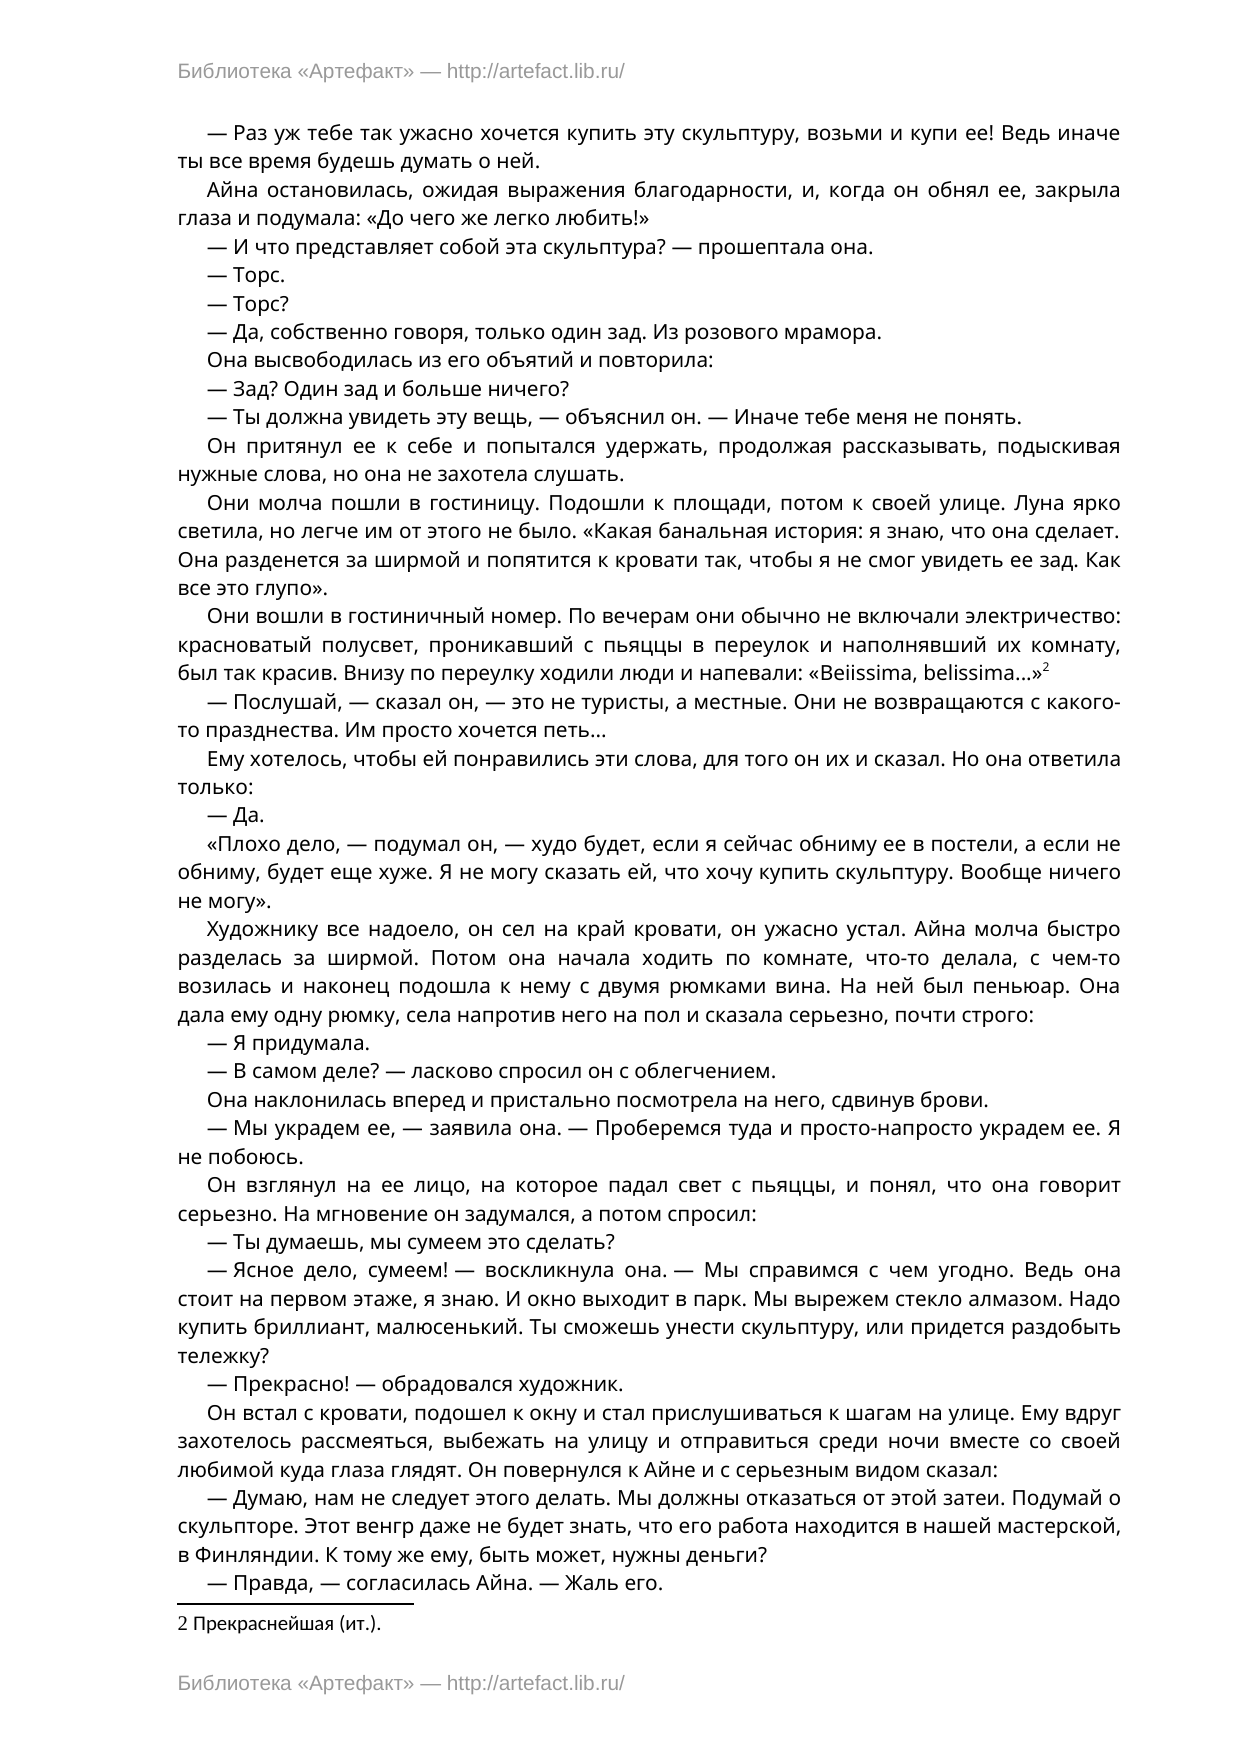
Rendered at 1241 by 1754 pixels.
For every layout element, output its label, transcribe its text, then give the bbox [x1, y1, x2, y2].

text «Плохо дело, — подумал он, — худо будет, если я сейчас обниму ее в постели, а если не обниму, будет еще хуже. Я не могу сказать ей, что хочу купить скульптуру. Вообще ничего не могу». [177, 829, 1122, 914]
text Она наклонилась вперед и пристально посмотрела на него, сдвинув брови. [177, 1085, 1122, 1113]
text — Ясное дело, сумеем! — воскликнула она. — Мы справимся с чем угодно. Ведь она стоит на первом этаже, я знаю. И окно выходит в парк. Мы вырежем стекло алмазом. Надо купить бриллиант, малюсенький. Ты сможешь унести скульптуру, или придется раздобыть тележку? [177, 1256, 1122, 1369]
text Айна остановилась, ожидая выражения благодарности, и, когда он обнял ее, закрыла глаза и подумала: «До чего же легко любить!» [177, 175, 1122, 232]
text Она высвободилась из его объятий и повторила: [177, 346, 1122, 374]
text — Ты должна увидеть эту вещь, — объяснил он. — Иначе тебе меня не понять. [177, 402, 1122, 431]
text — И что представляет собой эта скульптура? — прошептала она. [177, 232, 1122, 260]
text — Думаю, нам не следует этого делать. Мы должны отказаться от этой затеи. Подумай о скульпторе. Этот венгр даже не будет знать, что его работа находится в нашей мастерской, в Финляндии. К тому же ему, быть может, нужны деньги? [177, 1483, 1122, 1568]
text — В самом деле? — ласково спросил он с облегчением. [177, 1057, 1122, 1085]
text Художнику все надоело, он сел на край кровати, он ужасно устал. Айна молча быстро разделась за ширмой. Потом она начала ходить по комнате, что-то делала, с чем-то возилась и наконец подошла к нему с двумя рюмками вина. На ней был пеньюар. Она дала ему одну рюмку, села напротив него на пол и сказала серьезно, почти строго: [177, 914, 1122, 1028]
text — Раз уж тебе так ужасно хочется купить эту скульптуру, возьми и купи ее! Ведь иначе ты все время будешь думать о ней. [177, 118, 1122, 175]
text — Прекрасно! — обрадовался художник. [177, 1369, 1122, 1398]
text — Я придумала. [177, 1028, 1122, 1057]
text Они вошли в гостиничный номер. По вечерам они обычно не включали электричество: красноватый полусвет, проникавший с пьяццы в переулок и наполнявший их комнату, был так красив. Внизу по переулку ходили люди и напевали: «Beiissima, belissima...» [177, 602, 1122, 687]
text — Послушай, — сказал он, — это не туристы, а местные. Они не возвращаются с какого-то празднества. Им просто хочется петь... [177, 687, 1122, 744]
text — Зад? Один зад и больше ничего? [177, 374, 1122, 402]
text — Да. [177, 801, 1122, 829]
text Он встал с кровати, подошел к окну и стал прислушиваться к шагам на улице. Ему вдруг захотелось рассмеяться, выбежать на улицу и отправиться среди ночи вместе со своей любимой куда глаза глядят. Он повернулся к Айне и с серьезным видом сказал: [177, 1398, 1122, 1483]
text — Торс. [177, 260, 1122, 289]
text — Ты думаешь, мы сумеем это сделать? [177, 1227, 1122, 1256]
text — Да, собственно говоря, только один зад. Из розового мрамора. [177, 317, 1122, 346]
text Он взглянул на ее лицо, на которое падал свет с пьяццы, и понял, что она говорит серьезно. На мгновение он задумался, а потом спросил: [177, 1170, 1122, 1227]
text Ему хотелось, чтобы ей понравились эти слова, для того он их и сказал. Но она ответила только: [177, 744, 1122, 801]
text Они молча пошли в гостиницу. Подошли к площади, потом к своей улице. Луна ярко светила, но легче им от этого не было. «Какая банальная история: я знаю, что она сделает. Она разденется за ширмой и попятится к кровати так, чтобы я не смог увидеть ее зад. Как все это глупо». [177, 488, 1122, 602]
text Он притянул ее к себе и попытался удержать, продолжая рассказывать, подыскивая нужные слова, но она не захотела слушать. [177, 431, 1122, 488]
text — Торс? [177, 289, 1122, 317]
text — Правда, — согласилась Айна. — Жаль его. [177, 1568, 1122, 1597]
text — Мы украдем ее, — заявила она. — Проберемся туда и просто-напросто украдем ее. Я не побоюсь. [177, 1113, 1122, 1170]
